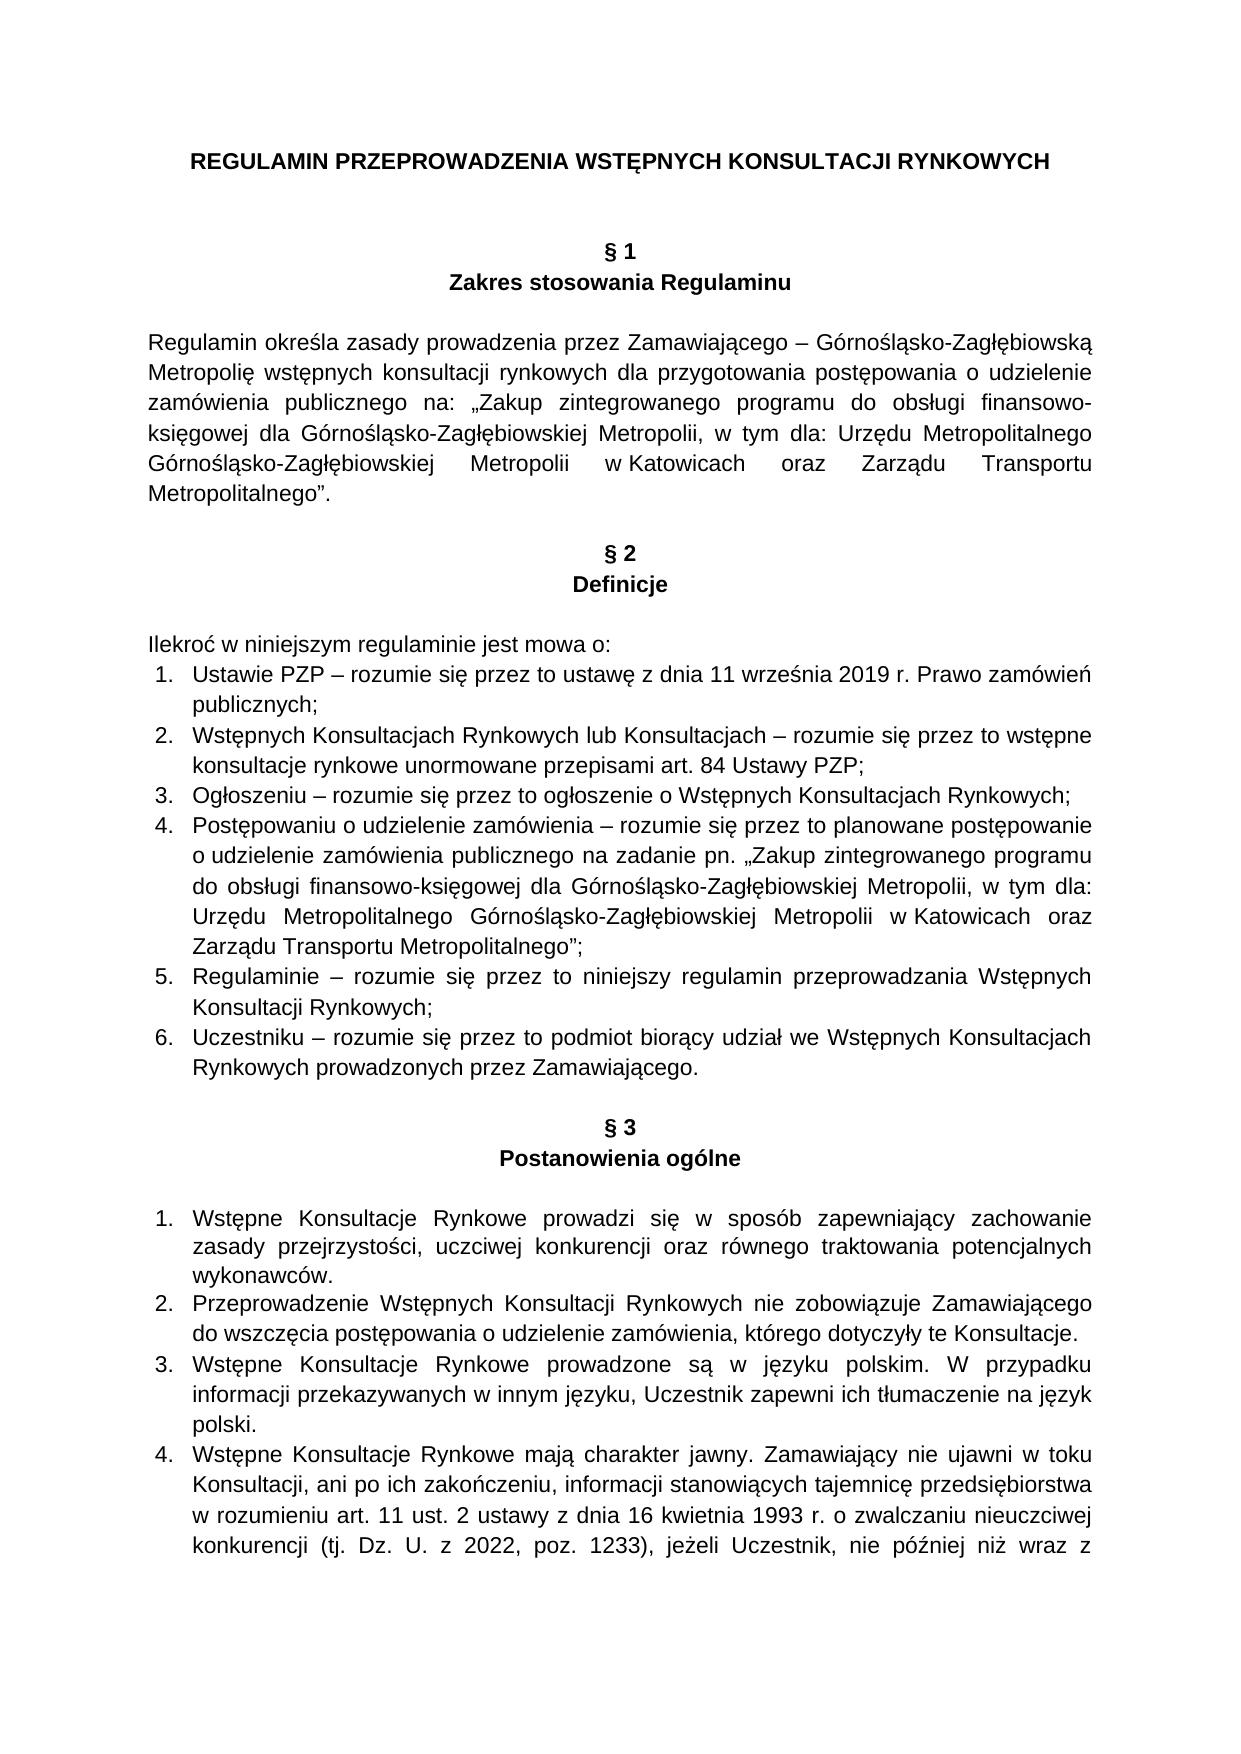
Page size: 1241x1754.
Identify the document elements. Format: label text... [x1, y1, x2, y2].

list Postępowaniu o udzielenie zamówienia – rozumie się przez to planowane postępowanie o udzielenie zamówienia publicznego na zadanie pn. „Zakup zintegrowanego programu do obsługi finansowo-księgowej dla Górnośląsko-Zagłębiowskiej Metropolii, w tym dla: Urzędu Metropolitalnego Górnośląsko-Zagłębiowskiej Metropolii w Katowicach oraz Zarządu Transportu Metropolitalnego”; [154, 812, 1093, 959]
text Definicje [148, 571, 1093, 597]
text § 1 [148, 238, 1093, 264]
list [154, 1441, 1093, 1558]
list Ogłoszeniu – rozumie się przez to ogłoszenie o Wstępnych Konsultacjach Rynkowych; [154, 782, 1093, 808]
text REGULAMIN PRZEPROWADZENIA WSTĘPNYCH KONSULTACJI RYNKOWYCH [148, 148, 1093, 174]
list Wstępne Konsultacje Rynkowe prowadzi się w sposób zapewniający zachowanie zasady przejrzystości, uczciwej konkurencji oraz równego traktowania potencjalnych wykonawców. [155, 1205, 1093, 1288]
list Wstępne Konsultacje Rynkowe prowadzone są w języku polskim. W przypadku informacji przekazywanych w innym języku, Uczestnik zapewni ich tłumaczenie na język polski. [154, 1351, 1093, 1437]
list Uczestniku – rozumie się przez to podmiot biorący udział we Wstępnych Konsultacjach Rynkowych prowadzonych przez Zamawiającego. [154, 1024, 1093, 1080]
list Regulaminie – rozumie się przez to niniejszy regulamin przeprowadzania Wstępnych Konsultacji Rynkowych; [154, 963, 1093, 1020]
list Przeprowadzenie Wstępnych Konsultacji Rynkowych nie zobowiązuje Zamawiającego do wszczęcia postępowania o udzielenie zamówienia, którego dotyczyły te Konsultacje. [154, 1290, 1093, 1347]
text § 3 [148, 1114, 1093, 1141]
text § 2 [148, 540, 1093, 567]
text Postanowienia ogólne [148, 1144, 1093, 1171]
text Zakres stosowania Regulaminu [148, 268, 1093, 295]
list Wstępnych Konsultacjach Rynkowych lub Konsultacjach – rozumie się przez to wstępne konsultacje rynkowe unormowane przepisami art. 84 Ustawy PZP; [154, 722, 1093, 778]
list Regulamin określa zasady prowadzenia przez Zamawiającego – Górnośląsko-Zagłębiowską Metropolię wstępnych konsultacji rynkowych dla przygotowania postępowania o udzielenie zamówienia publicznego na: „Zakup zintegrowanego programu do obsługi finansowo-księgowej dla Górnośląsko-Zagłębiowskiej Metropolii, w tym dla: Urzędu Metropolitalnego Górnośląsko-Zagłębiowskiej Metropolii w Katowicach oraz Zarządu Transportu Metropolitalnego”. [148, 329, 1093, 506]
list Ustawie PZP – rozumie się przez to ustawę z dnia 11 września 2019 r. Prawo zamówień publicznych; [154, 661, 1093, 718]
text Ilekroć w niniejszym regulaminie jest mowa o: [148, 631, 1093, 657]
